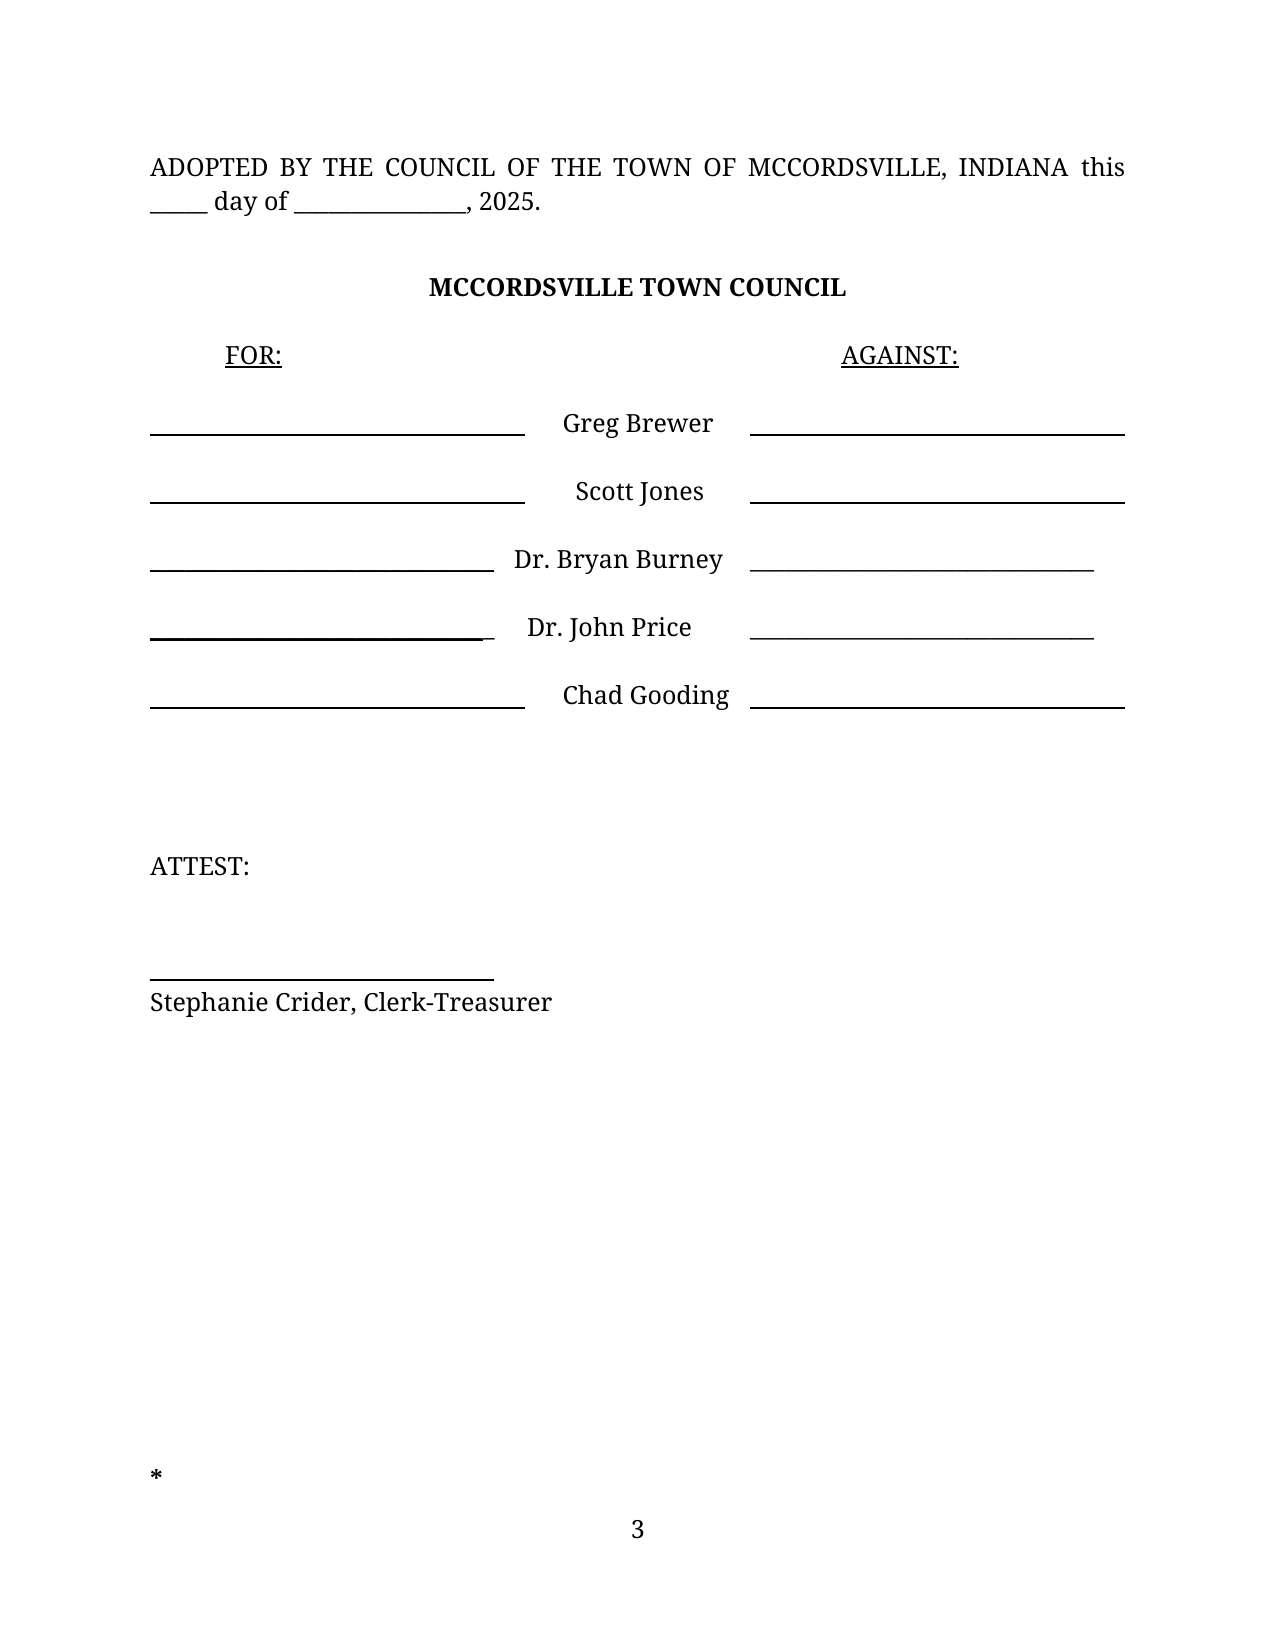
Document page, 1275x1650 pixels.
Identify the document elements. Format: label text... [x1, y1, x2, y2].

text ______________________________ [150, 950, 1125, 984]
text MCCORDSVILLE TOWN COUNCIL [150, 269, 1125, 303]
text Scott Jones [150, 473, 1125, 508]
text Chad Gooding [150, 678, 1125, 712]
text Greg Brewer [150, 405, 1125, 439]
text ATTEST: [150, 848, 1125, 882]
text ADOPTED BY THE COUNCIL OF THE TOWN OF MCCORDSVILLE, INDIANA this _____ day of _______________, 2025. [150, 150, 1125, 218]
text ______________________________ Dr. Bryan Burney ______________________________ [150, 542, 1125, 576]
text ______________________________ Dr. John Price ______________________________ [150, 610, 1125, 644]
text Stephanie Crider, Clerk-Treasurer [150, 984, 1125, 1018]
text * [150, 1461, 1125, 1495]
text FOR: AGAINST: [150, 337, 1125, 371]
